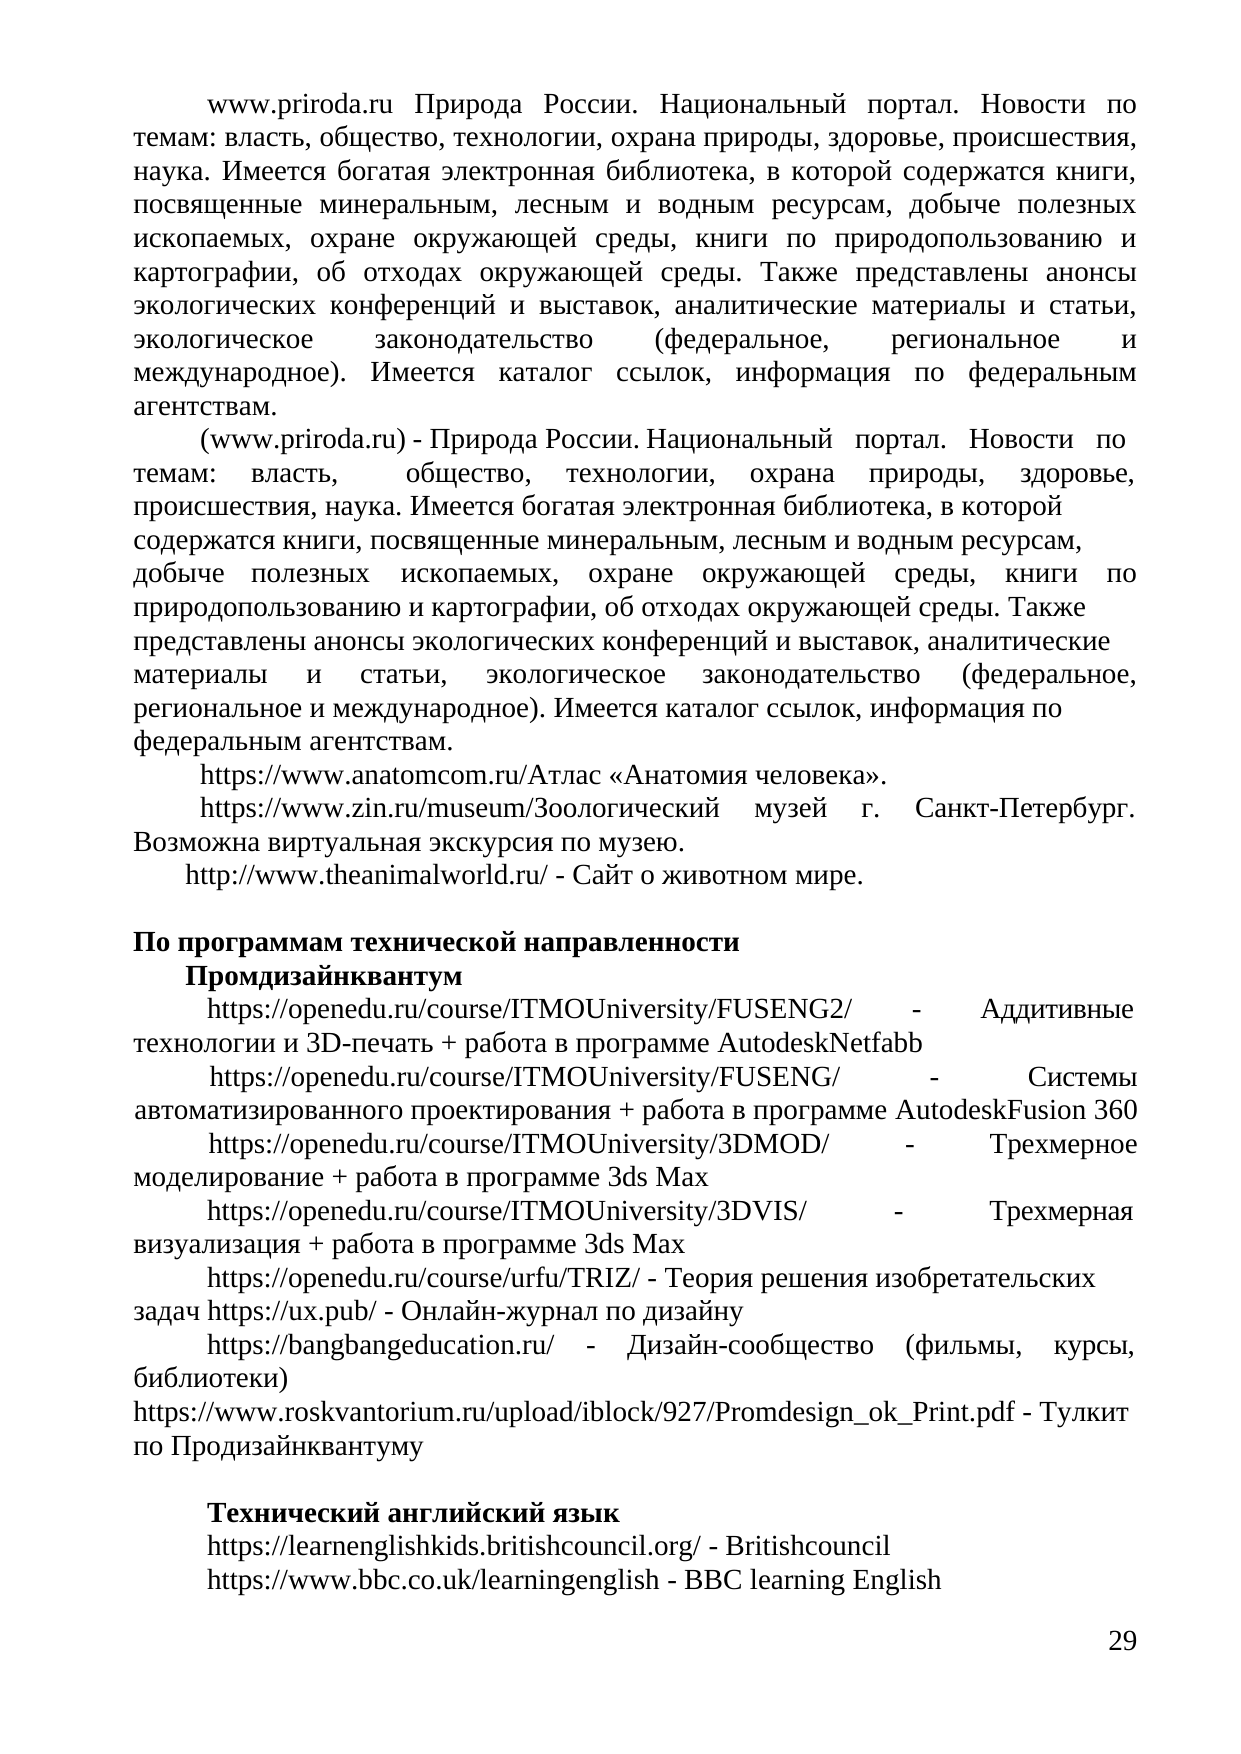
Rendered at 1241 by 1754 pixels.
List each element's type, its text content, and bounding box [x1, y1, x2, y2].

text визуализация + работа в программе 3ds Max [133, 1226, 1209, 1260]
text https://openedu.ru/course/urfu/TRIZ/ - Теория решения изобретательских задач https://ux.pub/ - Онлайн-журнал по дизайну [133, 1260, 1137, 1327]
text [207, 1495, 943, 1596]
text https://openedu.ru/course/ITMOUniversity/FUSENG/ - Системы автоматизированного проектирования + работа в программе AutodeskFusion 360 https://openedu.ru/course/ITMOUniversity/3DMOD/ - Трехмерное [133, 1059, 1137, 1159]
text https://openedu.ru/course/ITMOUniversity/FUSENG2/ - Аддитивные технологии и 3D-печать + работа в программе AutodeskNetfabb [133, 992, 1137, 1059]
text Возможна виртуальная экскурсия по музею. http://www.theanimalworld.ru/ - Сайт о животном мире. [133, 824, 866, 891]
text https://bangbangeducation.ru/ - Дизайн-сообщество (фильмы, курсы, библиотеки) https://www.roskvantorium.ru/upload/iblock/927/Promdesign_ok_Print.pdf - Тулкит по Продизайнквантуму [133, 1327, 1137, 1461]
text www.priroda.ru Природа России. Национальный портал. Новости по темам: власть, общество, технологии, охрана природы, здоровье, происшествия, наука. Имеется богатая электронная библиотека, в которой содержатся книги, посвященные минеральным, лесным и водным ресурсам, добыче полезных ископаемых, охране окружающей среды, книги по природопользованию и картографии, об отходах окружающей среды. Также представлены анонсы экологических конференций и выставок, аналитические материалы и статьи, экологическое законодательство (федеральное, региональное и международное). Имеется каталог ссылок, информация по федеральным агентствам. [133, 86, 1137, 421]
text По программам технической направленности Промдизайнквантум [133, 924, 866, 992]
text (www.priroda.ru) - Природа России. Национальный портал. Новости по темам: власть, общество, технологии, охрана природы, здоровье, происшествия, наука. Имеется богатая электронная библиотека, в которой содержатся книги, посвященные минеральным, лесным и водным ресурсам, добыче полезных ископаемых, охране окружающей среды, книги по природопользованию и картографии, об отходах окружающей среды. Также представлены анонсы экологических конференций и выставок, аналитические материалы и статьи, экологическое законодательство (федеральное, региональное и международное). Имеется каталог ссылок, информация по федеральным агентствам. [133, 421, 1137, 757]
text моделирование + работа в программе 3ds Max https://openedu.ru/course/ITMOUniversity/3DVIS/ - Трехмерная [133, 1159, 1137, 1226]
text https://www.anatomcom.ru/Атлас «Анатомия человека». https://www.zin.ru/museum/Зоологический музей г. Санкт-Петербург. [200, 757, 1137, 824]
